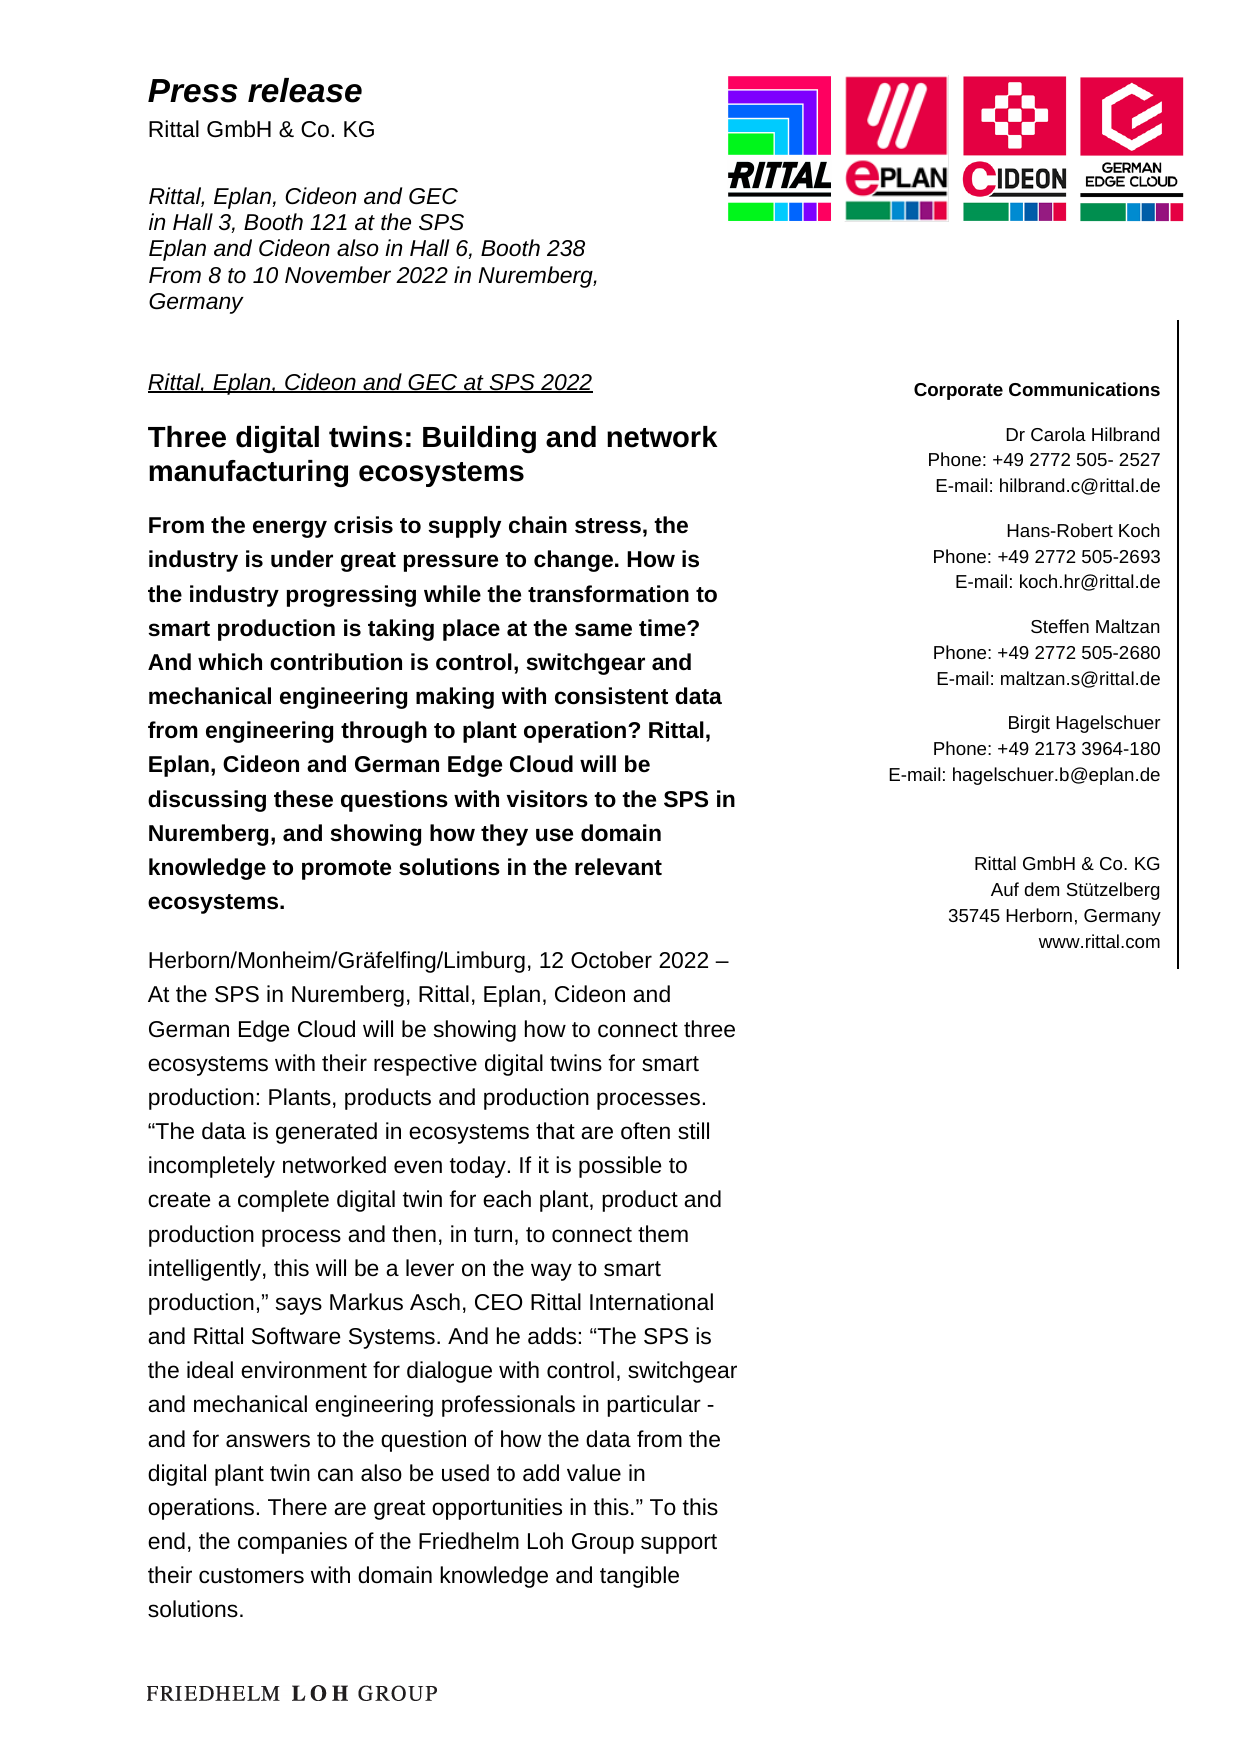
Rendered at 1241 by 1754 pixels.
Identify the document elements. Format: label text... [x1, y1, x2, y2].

picture [147, 1685, 437, 1701]
text Rittal, Eplan, Cideon and GEC at SPS 2022 [148, 369, 738, 395]
text Herborn/Monheim/Gräfelfing/Limburg, 12 October 2022 – At the SPS in Nuremberg, Rittal, Eplan, Cideon and German Edge Cloud will be showing how to connect three ecosystems with their respective digital twins for smart production: Plants, products and production processes. “The data is generated in ecosystems that are often still incompletely networked even today. If it is possible to create a complete digital twin for each plant, product and production process and then, in turn, to connect them intelligently, this will be a lever on the way to smart production,” says Markus Asch, CEO Rittal International and Rittal Software Systems. And he adds: “The SPS is the ideal environment for dialogue with control, switchgear and mechanical engineering professionals in particular - and for answers to the question of how the data from the digital plant twin can also be used to add value in operations. There are great opportunities in this.” To this end, the companies of the Friedhelm Loh Group support their customers with domain knowledge and tangible solutions. [148, 947, 738, 1623]
picture [961, 74, 1068, 223]
picture [844, 75, 950, 223]
text Three digital twins: Building and network manufacturing ecosystems [148, 420, 738, 487]
text From the energy crisis to supply chain stress, the industry is under great pressure to change. How is the industry progressing while the transformation to smart production is taking place at the same time? And which contribution is control, switchgear and mechanical engineering making with consistent data from engineering through to plant operation? Rittal, Eplan, Cideon and German Edge Cloud will be discussing these questions with visitors to the SPS in Nuremberg, and showing how they use domain knowledge to promote solutions in the relevant ecosystems. [148, 512, 738, 914]
picture [1078, 75, 1184, 223]
picture [726, 75, 833, 223]
